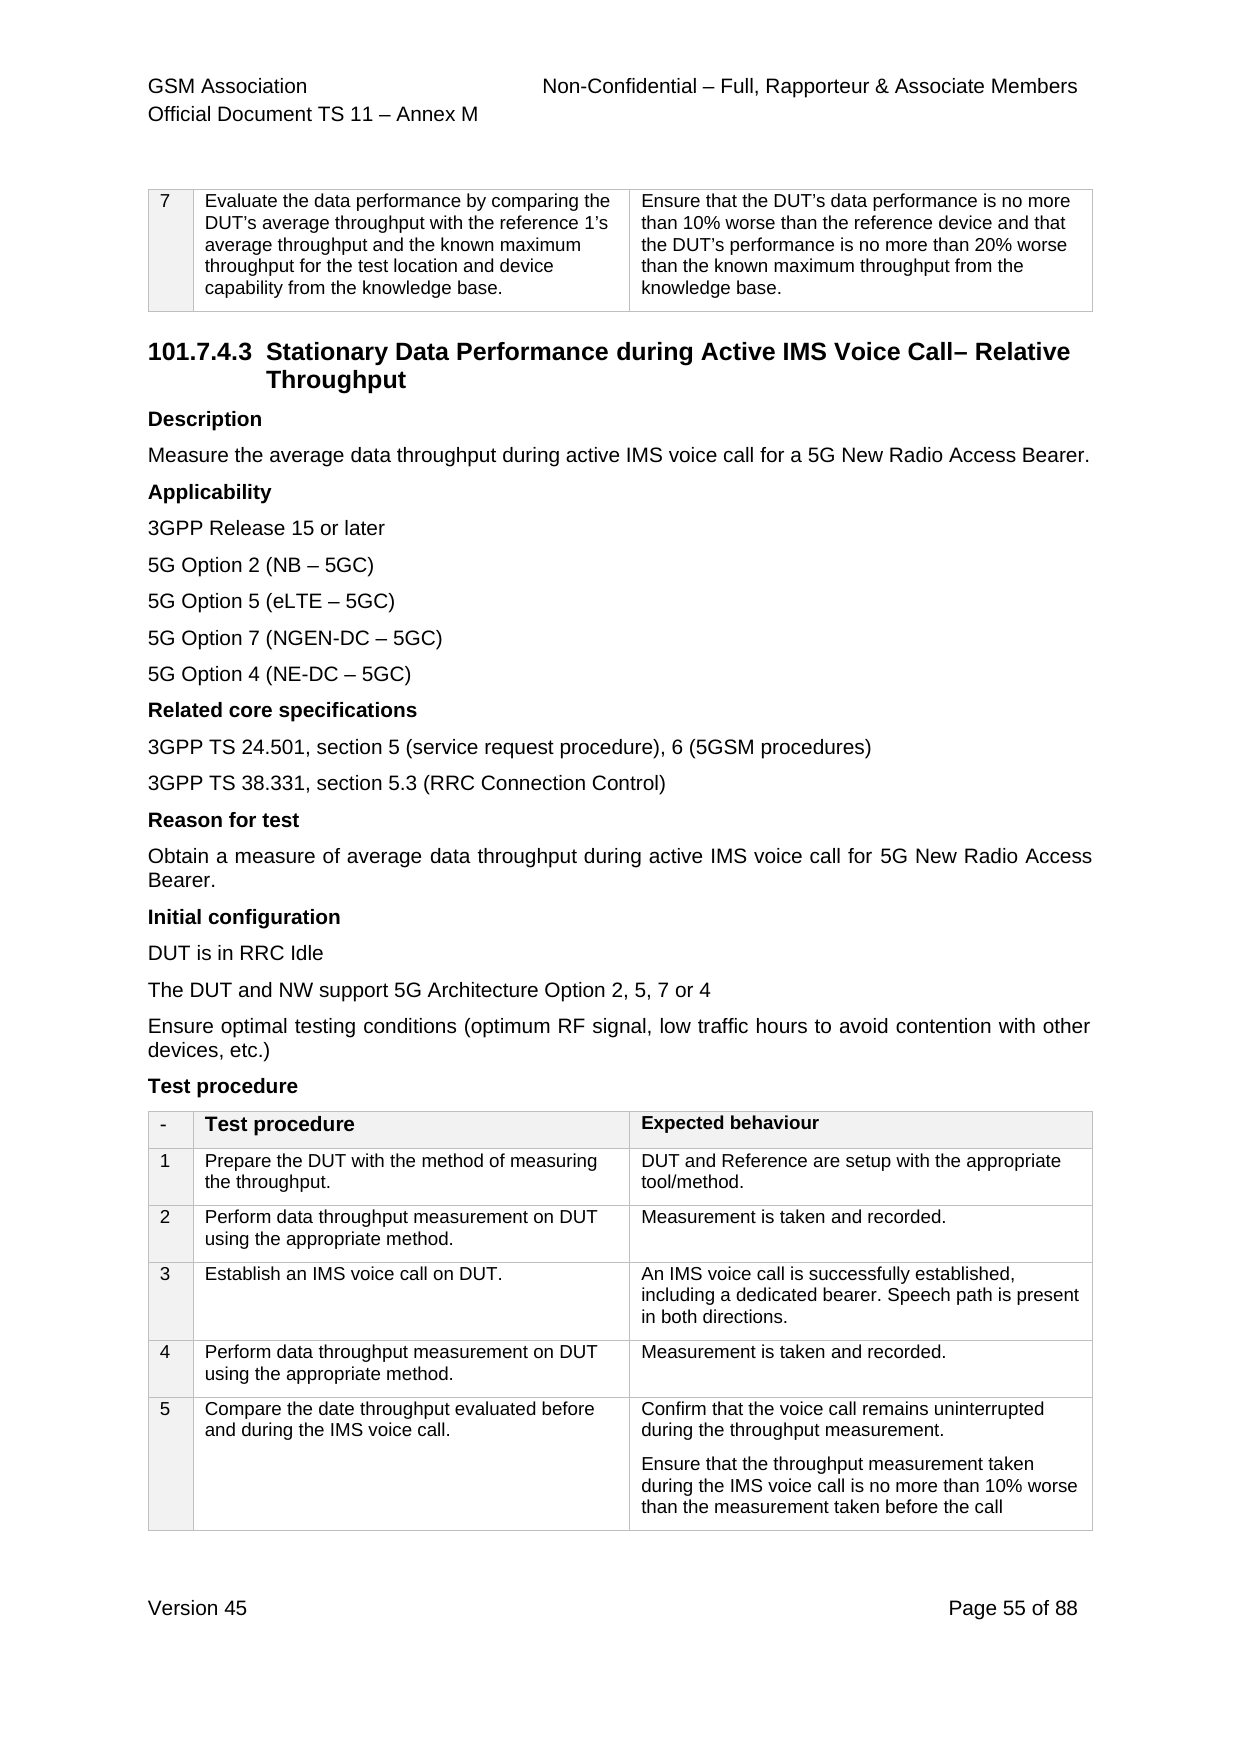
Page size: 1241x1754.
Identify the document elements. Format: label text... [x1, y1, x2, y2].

table_header Test procedure [194, 1112, 629, 1148]
text Obtain a measure of average data throughput during active IMS voice call for 5G New Radio Access Bearer. [148, 844, 1092, 892]
table_cell Establish an IMS voice call on DUT. [194, 1263, 629, 1340]
table_cell Confirm that the voice call remains uninterrupted during the throughput measurement. Ensure that the throughput measurement taken during the IMS voice call is no more than 10% worse than the measurement taken before the call [630, 1398, 1092, 1530]
table_cell 5 [149, 1398, 193, 1530]
text Test procedure [148, 1074, 1092, 1098]
text Ensure optimal testing conditions (optimum RF signal, low traffic hours to avoid contention with other devices, etc.) [148, 1014, 1092, 1062]
text Applicability [148, 479, 1092, 503]
table_cell Evaluate the data performance by comparing the DUT’s average throughput with the reference 1’s average throughput and the known maximum throughput for the test location and device capability from the knowledge base. [194, 190, 629, 311]
text 5G Option 4 (NE-DC – 5GC) [148, 662, 1092, 686]
text 3GPP Release 15 or later [148, 516, 1092, 540]
text Description [148, 407, 1092, 431]
text Measure the average data throughput during active IMS voice call for a 5G New Radio Access Bearer. [148, 443, 1092, 467]
text Reason for test [148, 808, 1092, 832]
table_cell DUT and Reference are setup with the appropriate tool/method. [630, 1149, 1092, 1205]
table_cell Measurement is taken and recorded. [630, 1341, 1092, 1397]
table_cell Perform data throughput measurement on DUT using the appropriate method. [194, 1341, 629, 1397]
table_cell 3 [149, 1263, 193, 1340]
table_header Expected behaviour [630, 1112, 1092, 1148]
subtitle 101.7.4.3 Stationary Data Performance during Active IMS Voice Call– Relative Throughput [148, 337, 1092, 394]
text DUT is in RRC Idle [148, 941, 1092, 965]
text Initial configuration [148, 904, 1092, 928]
table_cell 7 [149, 190, 193, 311]
text The DUT and NW support 5G Architecture Option 2, 5, 7 or 4 [148, 977, 1092, 1001]
table_header - [149, 1112, 193, 1148]
table_cell Prepare the DUT with the method of measuring the throughput. [194, 1149, 629, 1205]
text Related core specifications [148, 698, 1092, 722]
table_cell 1 [149, 1149, 193, 1205]
table_cell Ensure that the DUT’s data performance is no more than 10% worse than the reference device and that the DUT’s performance is no more than 20% worse than the known maximum throughput from the knowledge base. [630, 190, 1092, 311]
table_cell 2 [149, 1206, 193, 1262]
table_cell Compare the date throughput evaluated before and during the IMS voice call. [194, 1398, 629, 1530]
table_cell 4 [149, 1341, 193, 1397]
text 5G Option 7 (NGEN-DC – 5GC) [148, 625, 1092, 649]
text 3GPP TS 24.501, section 5 (service request procedure), 6 (5GSM procedures) [148, 735, 1092, 759]
text 5G Option 2 (NB – 5GC) [148, 552, 1092, 576]
table_cell An IMS voice call is successfully established, including a dedicated bearer. Speech path is present in both directions. [630, 1263, 1092, 1340]
text 5G Option 5 (eLTE – 5GC) [148, 589, 1092, 613]
table_cell Measurement is taken and recorded. [630, 1206, 1092, 1262]
text 3GPP TS 38.331, section 5.3 (RRC Connection Control) [148, 771, 1092, 795]
table_cell Perform data throughput measurement on DUT using the appropriate method. [194, 1206, 629, 1262]
